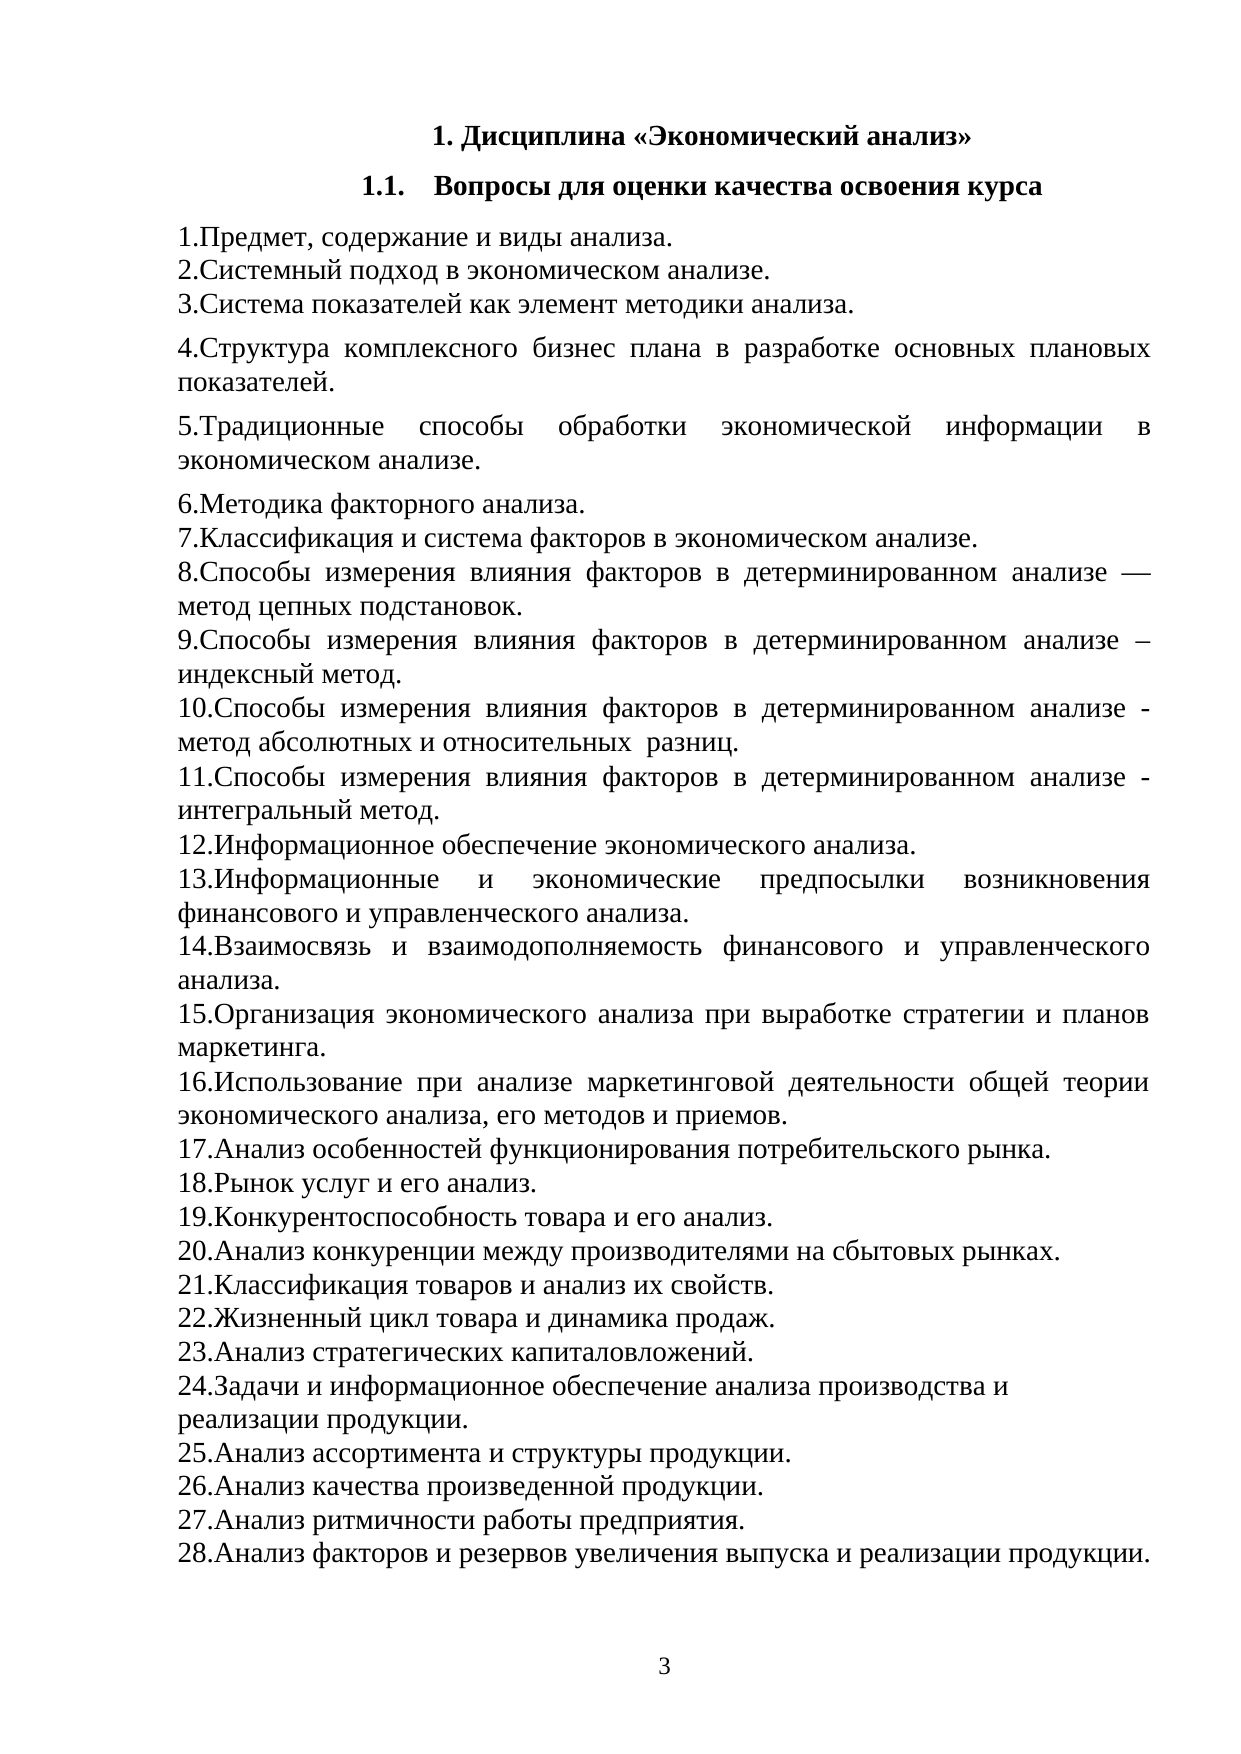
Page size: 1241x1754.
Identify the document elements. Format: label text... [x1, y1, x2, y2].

text 2.Системный подход в экономическом анализе. [177, 252, 1152, 286]
text 10.Способы измерения влияния факторов в детерминированном анализе - метод абсолютных и относительных разниц. [177, 691, 1151, 758]
text 27.Анализ ритмичности работы предприятия. [177, 1502, 1152, 1535]
text 22.Жизненный цикл товара и динамика продаж. [177, 1301, 882, 1334]
list Вопросы для оценки качества освоения курса [177, 168, 1152, 202]
text 16.Использование при анализе маркетинговой деятельности общей теории экономического анализа, его методов и приемов. [177, 1064, 1150, 1131]
text 1.Предмет, содержание и виды анализа. [177, 219, 1106, 252]
text 9.Способы измерения влияния факторов в детерминированном анализе – индексный метод. [177, 622, 1151, 689]
text 24.Задачи и информационное обеспечение анализа производства и реализации продукции. [177, 1368, 1152, 1435]
text 14.Взаимосвязь и взаимодополняемость финансового и управленческого анализа. [177, 928, 1151, 996]
text 7.Классификация и система факторов в экономическом анализе. [177, 520, 1152, 554]
text 3.Система показателей как элемент методики анализа. [177, 286, 1152, 319]
text 19.Конкурентоспособность товара и его анализ. [177, 1199, 1150, 1233]
text 26.Анализ качества произведенной продукции. [177, 1468, 1152, 1502]
text 28.Анализ факторов и резервов увеличения выпуска и реализации продукции. [177, 1535, 1152, 1569]
text 21.Классификация товаров и анализ их свойств. [177, 1267, 1152, 1301]
text 23.Анализ стратегических капиталовложений. [177, 1334, 882, 1368]
text 12.Информационное обеспечение экономического анализа. [177, 827, 1151, 860]
text 6.Методика факторного анализа. [177, 487, 1152, 520]
text 25.Анализ ассортимента и структуры продукции. [177, 1435, 1152, 1468]
text 20.Анализ конкуренции между производителями на сбытовых рынках. [177, 1233, 1150, 1267]
text 17.Анализ особенностей функционирования потребительского рынка. [177, 1131, 1150, 1165]
text 11.Способы измерения влияния факторов в детерминированном анализе - интегральный метод. [177, 759, 1151, 826]
text 8.Способы измерения влияния факторов в детерминированном анализе — метод цепных подстановок. [177, 554, 1152, 621]
text 5.Традиционные способы обработки экономической информации в экономическом анализе. [177, 408, 1152, 476]
text 18.Рынок услуг и его анализ. [177, 1165, 1150, 1199]
text 15.Организация экономического анализа при выработке стратегии и планов маркетинга. [177, 996, 1150, 1063]
text 4.Структура комплексного бизнес плана в разработке основных плановых показателей. [177, 330, 1152, 397]
text 1. Дисциплина «Экономический анализ» [177, 118, 1152, 152]
text 13.Информационные и экономические предпосылки возникновения финансового и управленческого анализа. [177, 861, 1151, 928]
